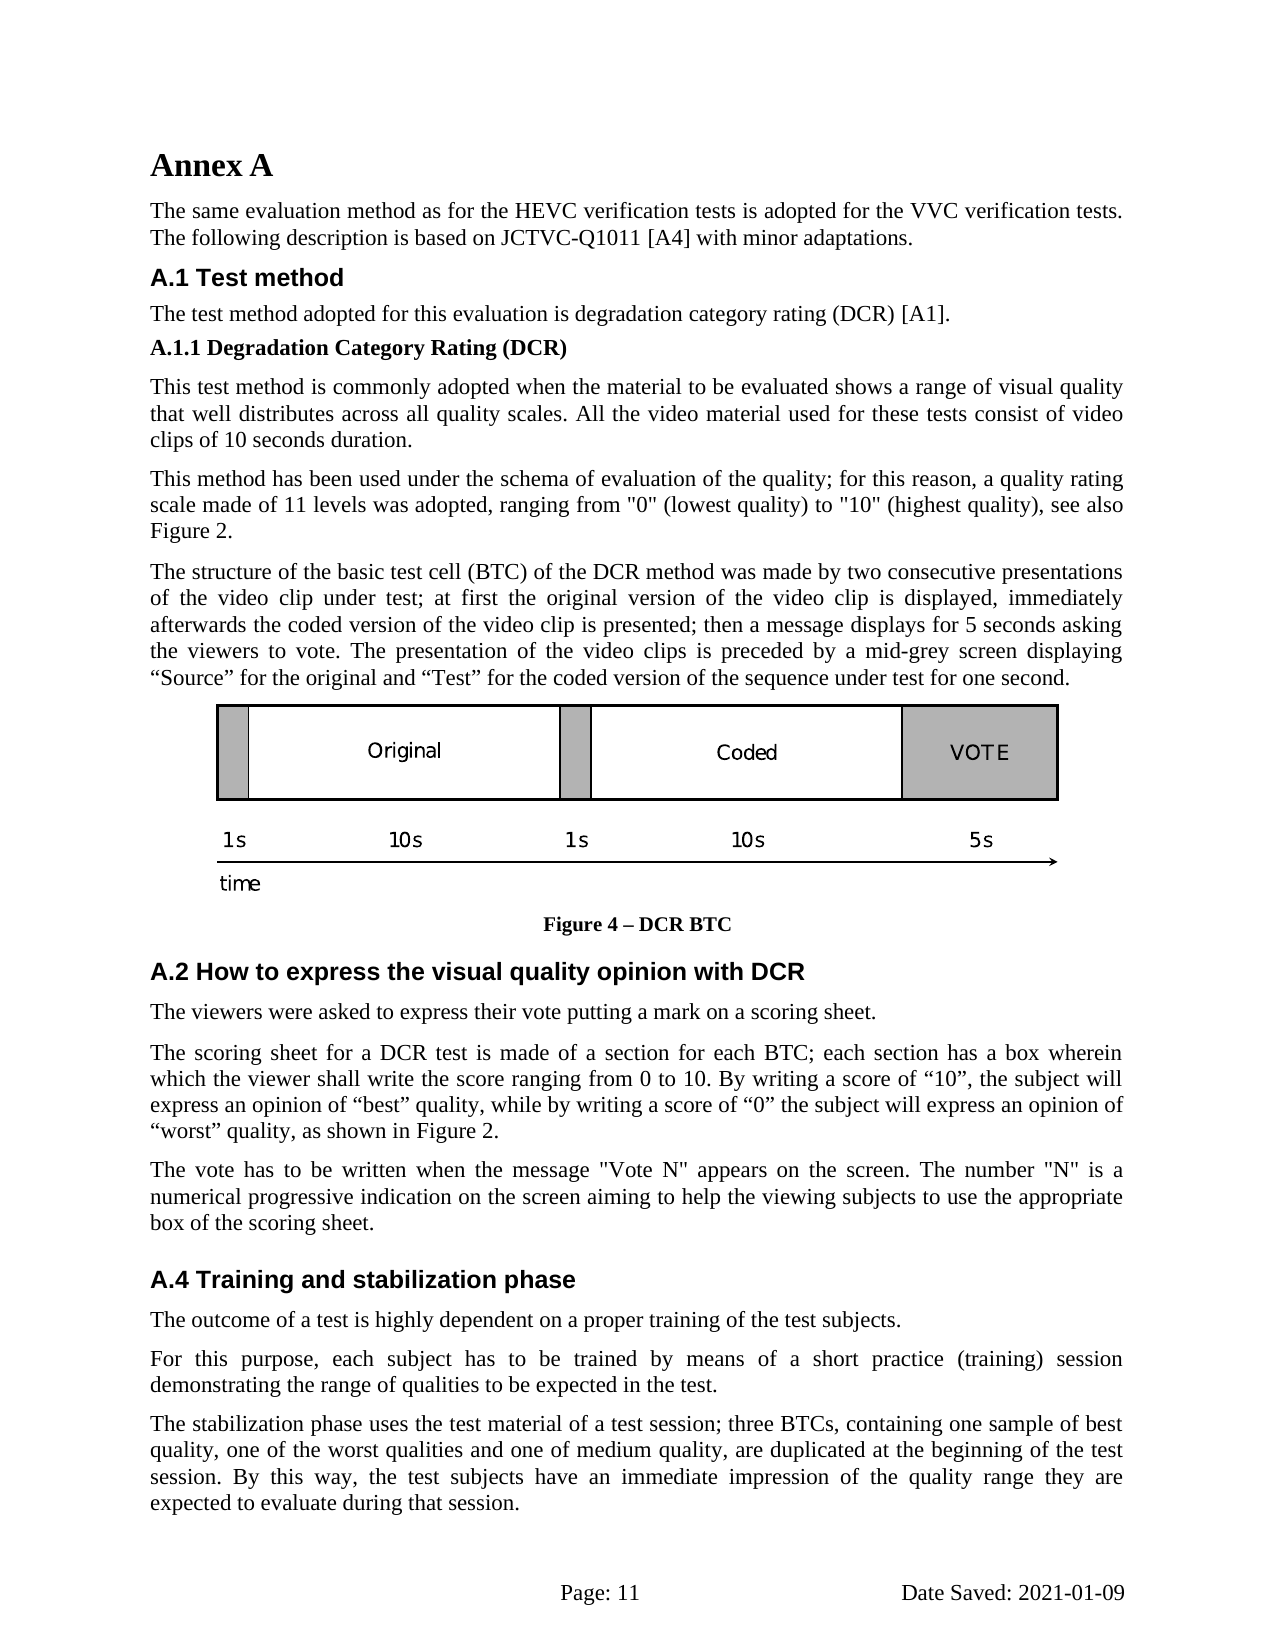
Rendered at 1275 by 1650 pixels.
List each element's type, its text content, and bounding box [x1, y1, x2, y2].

text This test method is commonly adopted when the material to be evaluated shows a range of visual quality that well distributes across all quality scales. All the video material used for these tests consist of video clips of 10 seconds duration. [150, 373, 1125, 452]
text The structure of the basic test cell (BTC) of the DCR method was made by two consecutive presentations of the video clip under test; at first the original version of the video clip is displayed, immediately afterwards the coded version of the video clip is presented; then a message displays for 5 seconds asking the viewers to vote. The presentation of the video clips is preceded by a mid-grey screen displaying “Source” for the original and “Test” for the coded version of the sequence under test for one second. [150, 558, 1125, 690]
text The vote has to be written when the message "Vote N" appears on the screen. The number "N" is a numerical progressive indication on the screen aiming to help the viewing subjects to use the appropriate box of the scoring sheet. [150, 1156, 1125, 1236]
subtitle Annex A [150, 145, 1125, 183]
text Figure 4 – DCR BTC [150, 912, 1125, 936]
text The same evaluation method as for the HEVC verification tests is adopted for the VVC verification tests. The following description is based on JCTVC-Q1011 [A4] with minor adaptations. [150, 197, 1125, 250]
text A.1.1 Degradation Category Rating (DCR) [150, 334, 1125, 361]
text The viewers were asked to express their vote putting a mark on a scoring sheet. [150, 998, 1125, 1024]
text A.2 How to express the visual quality opinion with DCR [150, 957, 1125, 986]
text The stabilization phase uses the test material of a test session; three BTCs, containing one sample of best quality, one of the worst qualities and one of medium quality, are duplicated at the beginning of the test session. By this way, the test subjects have an immediate impression of the quality range they are expected to evaluate during that session. [150, 1410, 1125, 1515]
text The outcome of a test is highly dependent on a proper training of the test subjects. [150, 1306, 1125, 1332]
text A.1 Test method [150, 263, 1125, 291]
text The scoring sheet for a DCR test is made of a section for each BTC; each section has a box wherein which the viewer shall write the score ranging from 0 to 10. By writing a score of “10”, the subject will express an opinion of “best” quality, while by writing a score of “0” the subject will express an opinion of “worst” quality, as shown in Figure 2. [150, 1038, 1125, 1144]
text A.4 Training and stabilization phase [150, 1265, 1125, 1293]
text For this purpose, each subject has to be trained by means of a short practice (training) session demonstrating the range of qualities to be expected in the test. [150, 1345, 1125, 1397]
text This method has been used under the schema of evaluation of the quality; for this reason, a quality rating scale made of 11 levels was adopted, ranging from "0" (lowest quality) to "10" (highest quality), see also Figure 2. [150, 465, 1125, 544]
text The test method adopted for this evaluation is degradation category rating (DCR) [A1]. [150, 300, 1125, 326]
